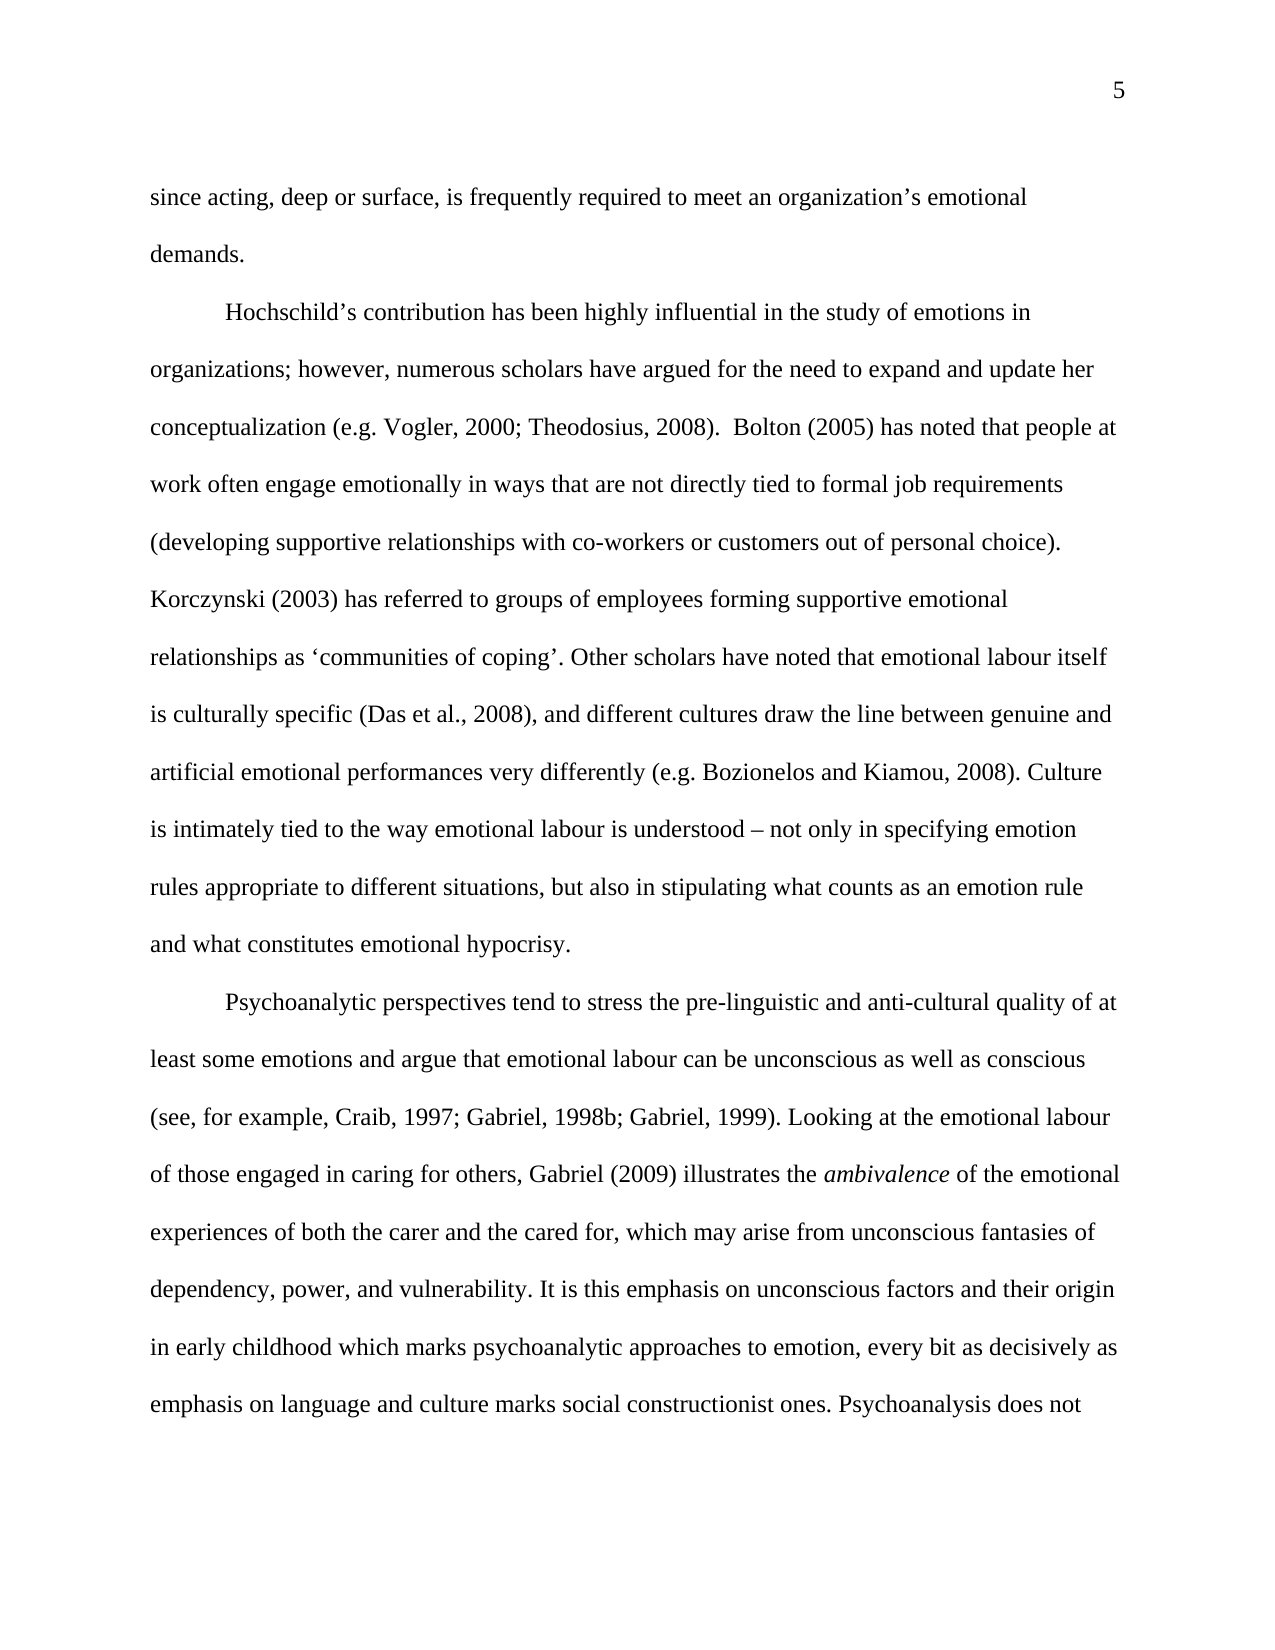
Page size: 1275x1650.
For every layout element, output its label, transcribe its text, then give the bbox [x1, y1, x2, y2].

text Hochschild’s contribution has been highly influential in the study of emotions in organizations; however, numerous scholars have argued for the need to expand and update her conceptualization (e.g. Vogler, 2000; Theodosius, 2008). Bolton (2005) has noted that people at work often engage emotionally in ways that are not directly tied to formal job requirements (developing supportive relationships with co-workers or customers out of personal choice). Korczynski (2003) has referred to groups of employees forming supportive emotional relationships as ‘communities of coping’. Other scholars have noted that emotional labour itself is culturally specific (Das et al., 2008), and different cultures draw the line between genuine and artificial emotional performances very differently (e.g. Bozionelos and Kiamou, 2008). Culture is intimately tied to the way emotional labour is understood – not only in specifying emotion rules appropriate to different situations, but also in stipulating what counts as an emotion rule and what constitutes emotional hypocrisy. [150, 297, 1125, 958]
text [150, 182, 1125, 268]
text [150, 987, 1125, 1418]
